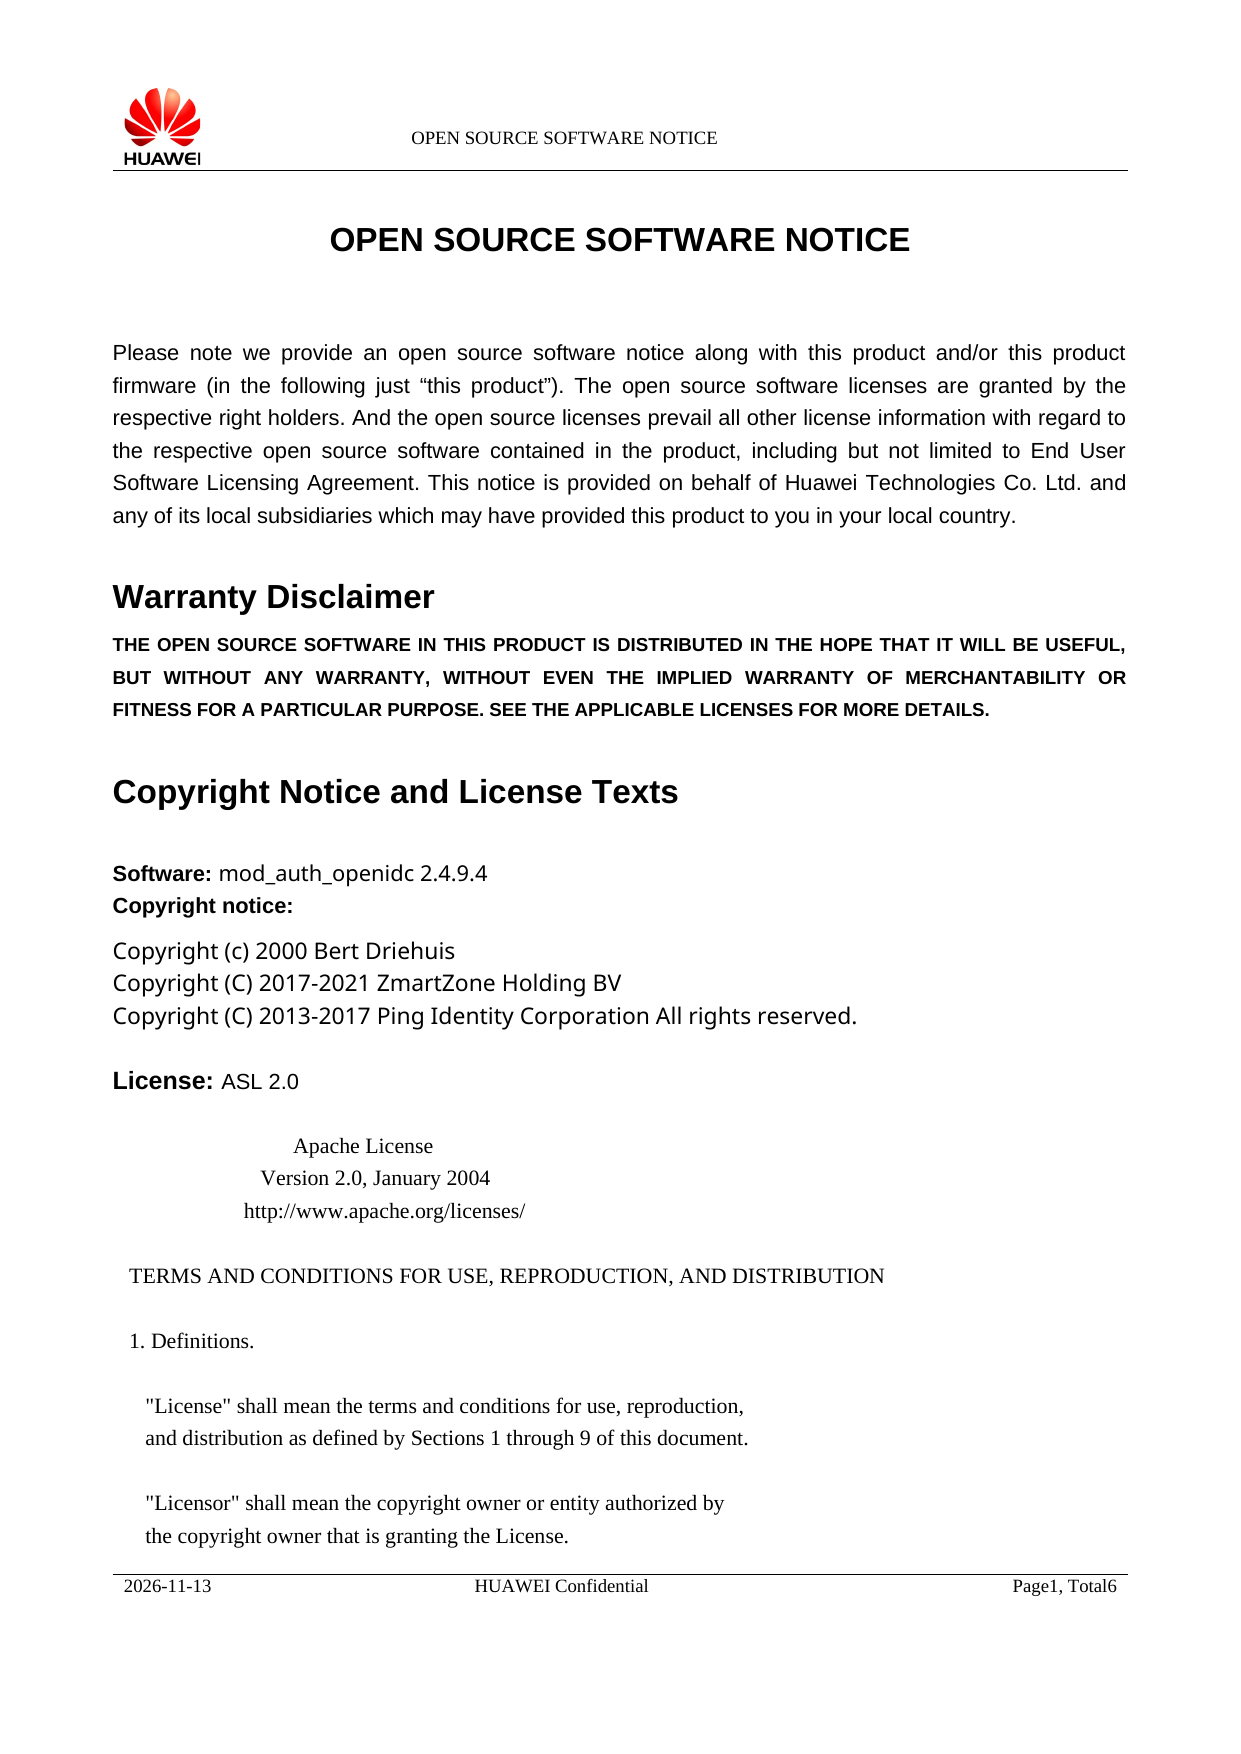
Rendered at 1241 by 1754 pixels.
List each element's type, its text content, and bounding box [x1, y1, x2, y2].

text Warranty Disclaimer [112, 564, 1128, 629]
picture [124, 88, 201, 165]
text License: ASL 2.0 [112, 1064, 1128, 1096]
text Copyright notice: [112, 889, 1128, 921]
text The open source software in this product is distributed in the hope that it will be useful, but WITHOUT ANY WARRANTY, without even the implied warranty of MERCHANTABILITY or FITNESS FOR A PARTICULAR PURPOSE. See the applicable licenses for more details. [112, 629, 1128, 726]
text Please note we provide an open source software notice along with this product and/or this product firmware (in the following just “this product”). The open source software licenses are granted by the respective right holders. And the open source licenses prevail all other license information with regard to the respective open source software contained in the product, including but not limited to End User Software Licensing Agreement. This notice is provided on behalf of Huawei Technologies Co. Ltd. and any of its local subsidiaries which may have provided this product to you in your local country. [112, 336, 1128, 531]
text OPEN SOURCE SOFTWARE NOTICE [112, 206, 1128, 271]
title Software: mod_auth_openidc 2.4.9.4 [112, 856, 1128, 889]
text Copyright Notice and License Texts [112, 759, 1128, 824]
text Copyright (c) 2000 Bert Driehuis Copyright (C) 2017-2021 ZmartZone Holding BV Copyright (C) 2013-2017 Ping Identity Corporation All rights reserved. [112, 934, 1128, 1064]
